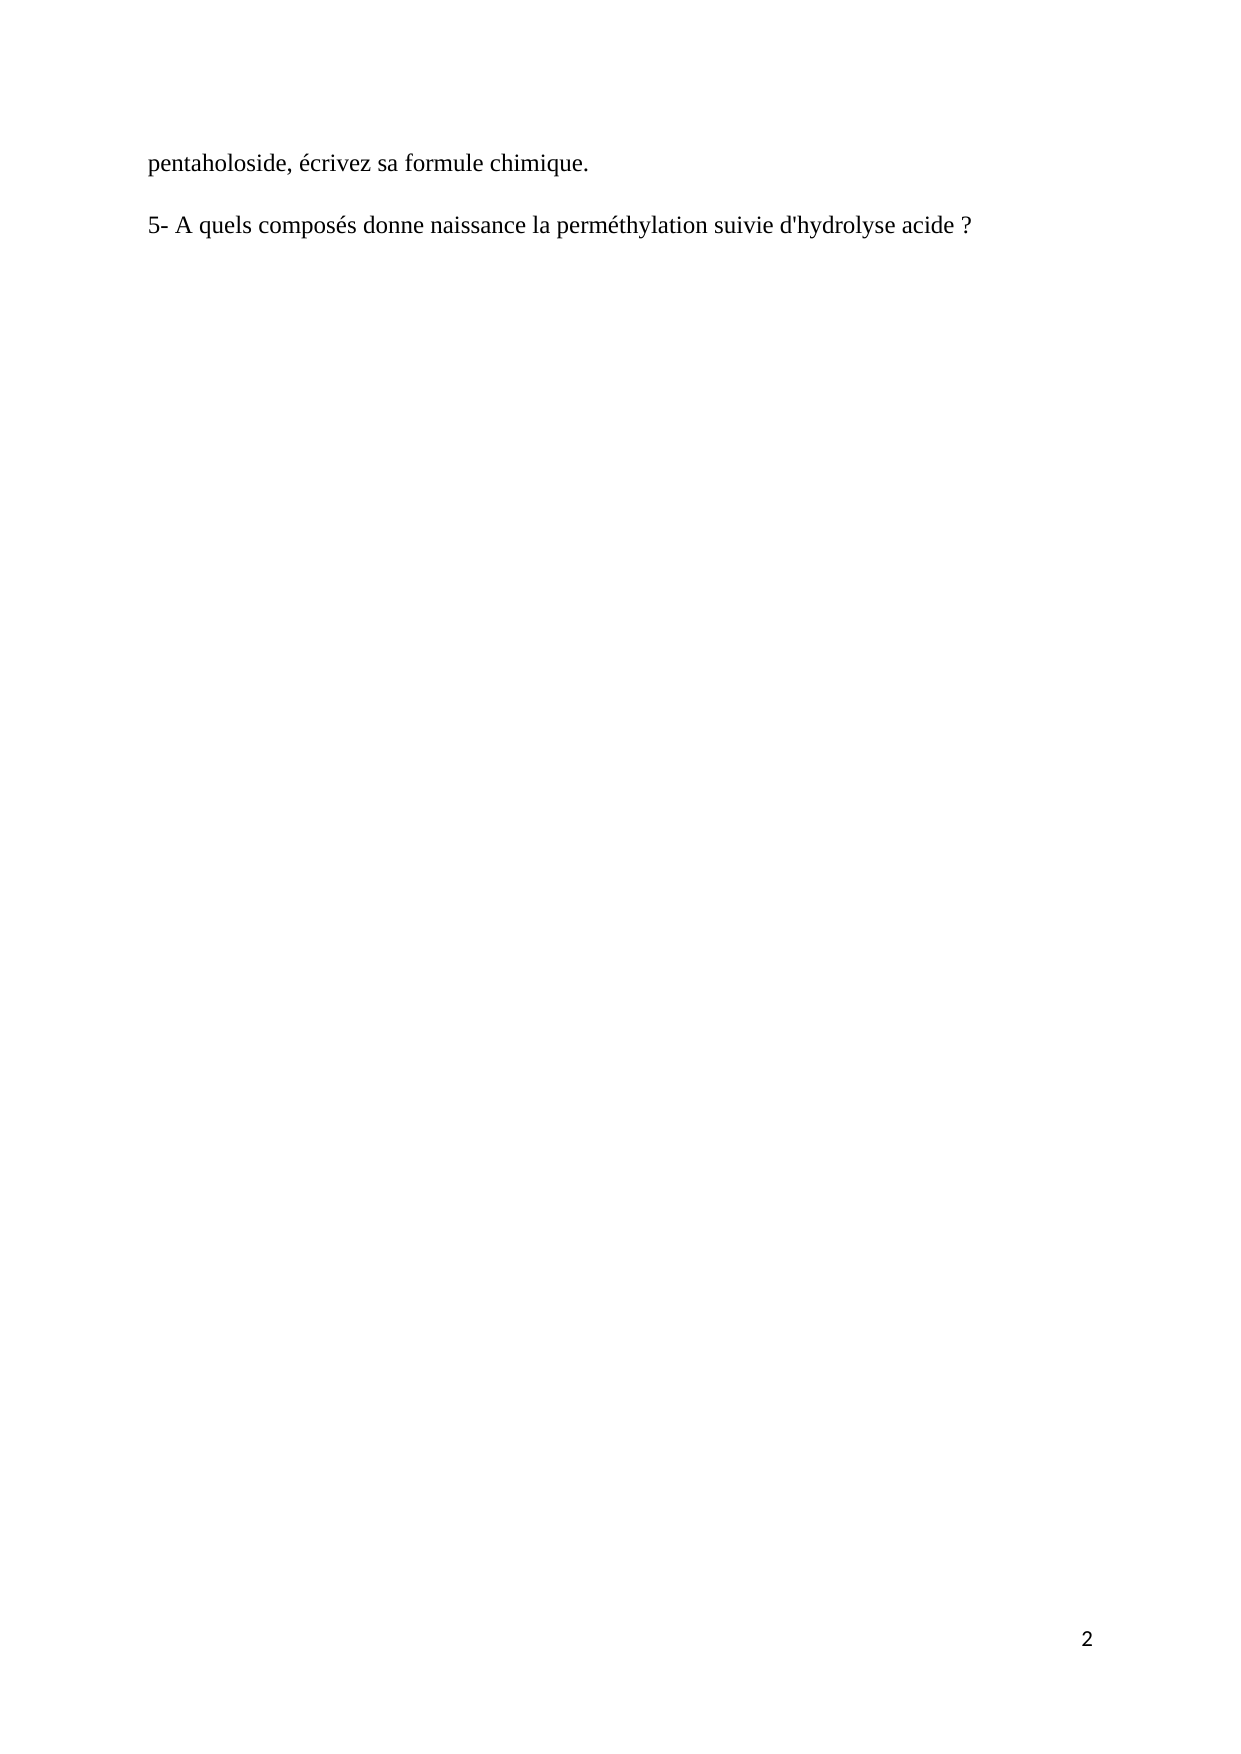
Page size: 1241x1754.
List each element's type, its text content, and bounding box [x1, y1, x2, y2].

text pentaholoside, écrivez sa formule chimique. [148, 148, 1093, 176]
text 5- A quels composés donne naissance la perméthylation suivie d'hydrolyse acide ? [148, 210, 1093, 238]
